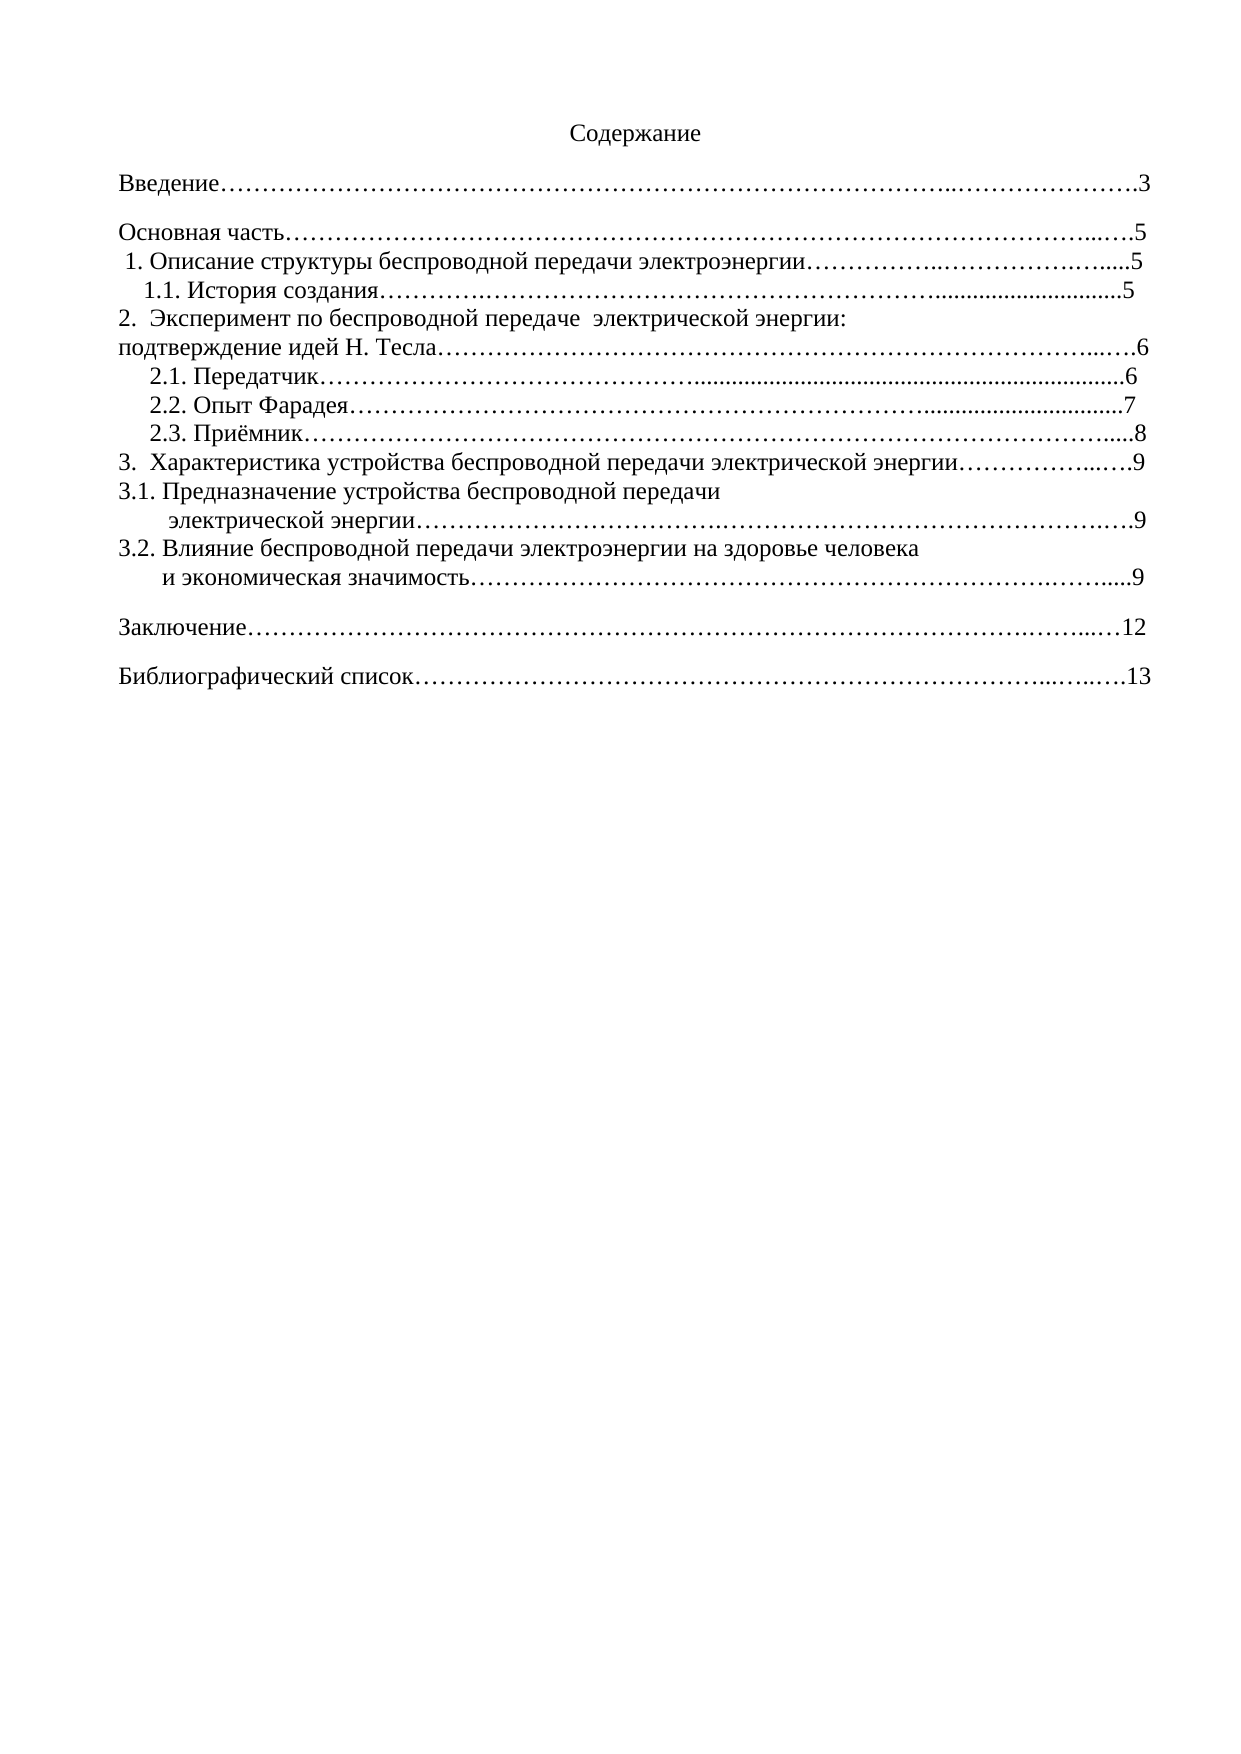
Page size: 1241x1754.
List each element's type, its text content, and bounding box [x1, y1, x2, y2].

text 2.2. Опыт Фарадея……………………………………………………………................................7 [118, 390, 1152, 418]
text Заключение………………………………………………………………………………….……...…12 [118, 612, 1152, 641]
text 2. Эксперимент по беспроводной передаче электрической энергии: [118, 303, 1152, 332]
text 3.2. Влияние беспроводной передачи электроэнергии на здоровье человека [118, 533, 1152, 562]
text 1. Описание структуры беспроводной передачи электроэнергии……………..…………….….....5 [118, 246, 1152, 275]
text Введение……………………………………………………………………………..………………….3 [118, 168, 1152, 196]
text 2.1. Передатчик……………………………………….....................................................................6 [118, 361, 1152, 390]
text 3. Характеристика устройства беспроводной передачи электрической энергии……………...….9 [118, 447, 1152, 476]
text 1.1. История создания………….………………………………………………..............................5 [118, 275, 1152, 303]
text подтверждение идей Н. Тесла……………………………………………………………………...….6 [118, 332, 1152, 361]
text электрической энергии……………………………….……………………………………….….9 [118, 505, 1152, 533]
text Содержание [118, 118, 1152, 147]
text Библиографический список…………………………………………………………………...…..….13 [118, 661, 1152, 690]
text Основная часть……………………………………………………………………………………...….5 [118, 217, 1152, 246]
text 3.1. Предназначение устройства беспроводной передачи [118, 476, 1152, 505]
text 2.3. Приёмник…………………………………………………………………………………….....8 [118, 418, 1152, 447]
text и экономическая значимость…………………………………………………………….…….....9 [118, 562, 1152, 591]
